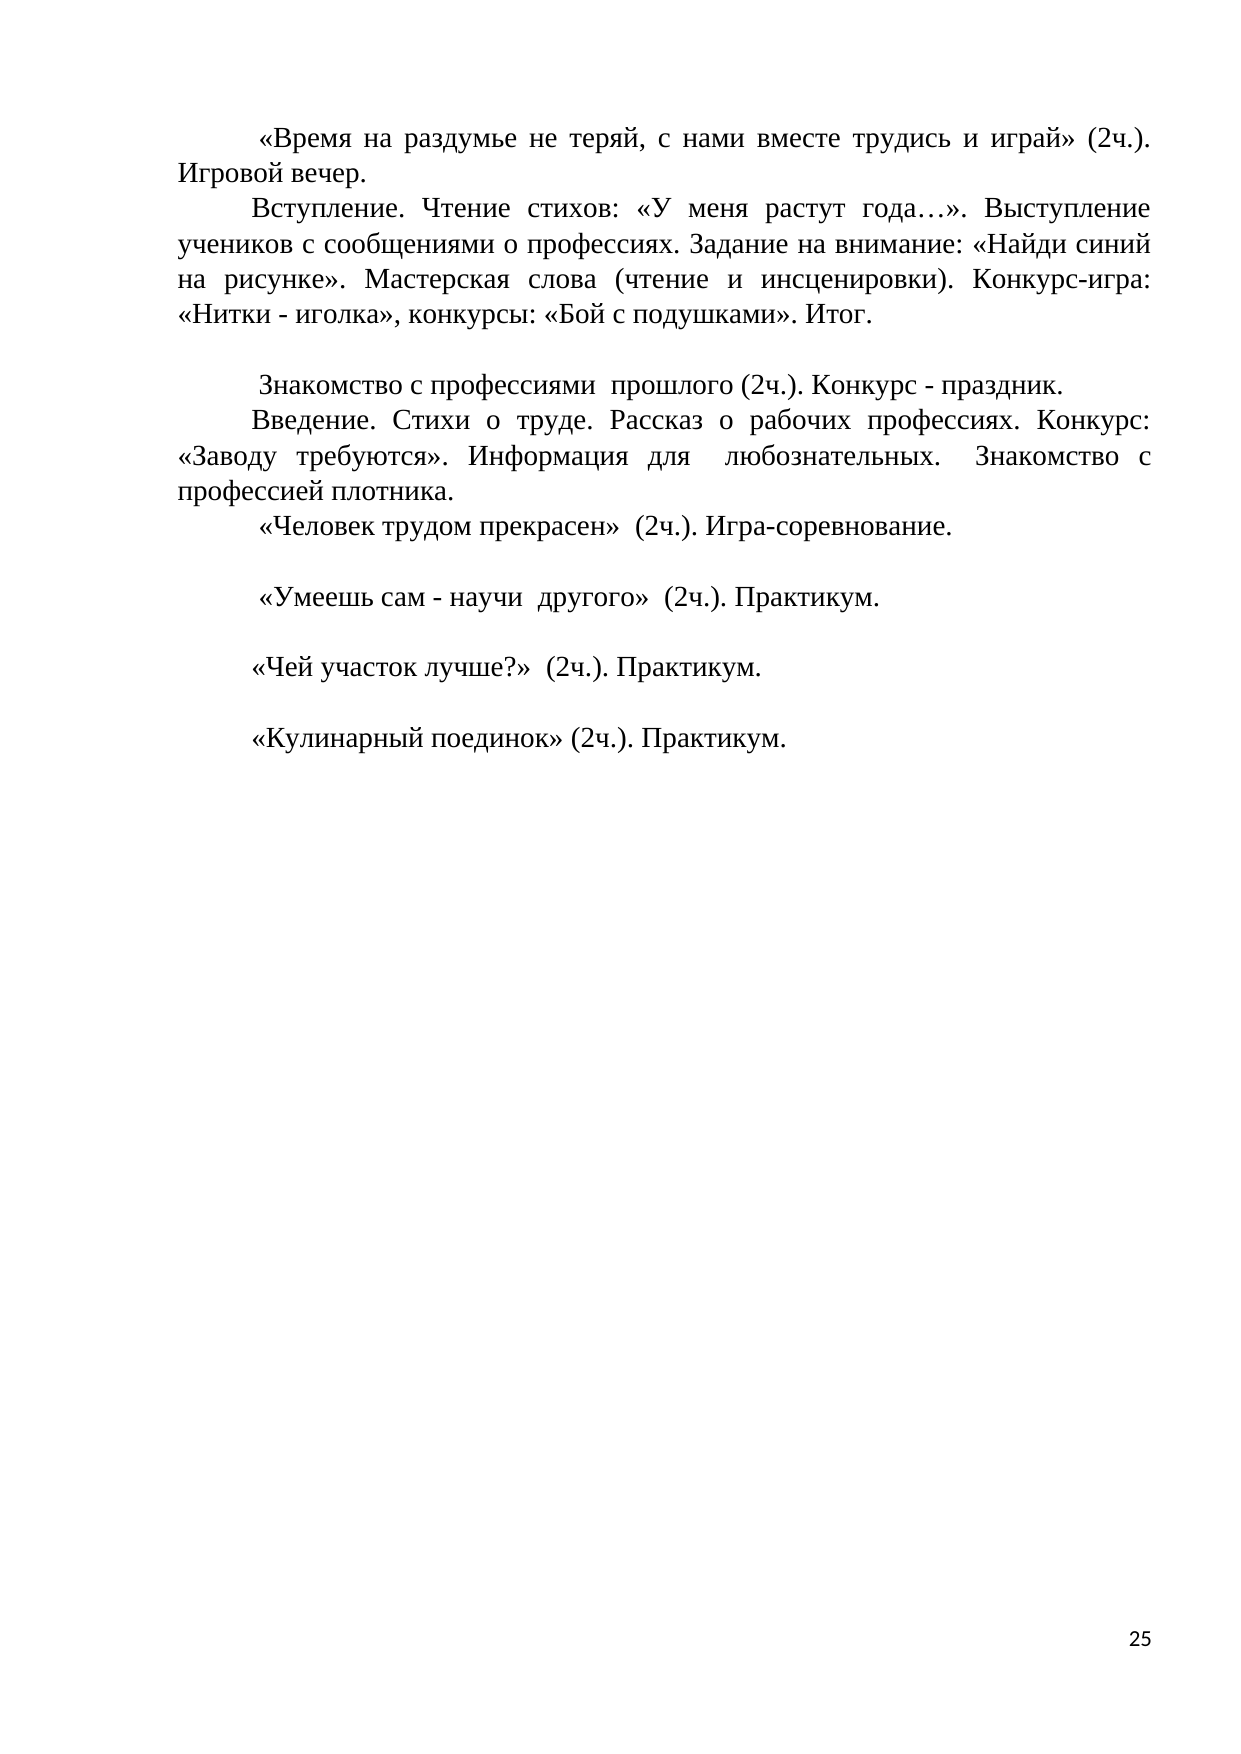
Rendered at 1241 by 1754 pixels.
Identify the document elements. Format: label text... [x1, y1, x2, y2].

text «Кулинарный поединок» (2ч.). Практикум. [177, 718, 1152, 754]
text «Умеешь сам - научи другого» (2ч.). Практикум. [177, 577, 1152, 612]
text «Чей участок лучше?» (2ч.). Практикум. [177, 648, 1152, 683]
text «Человек трудом прекрасен» (2ч.). Игра-соревнование. [177, 507, 1152, 542]
text Введение. Стихи о труде. Рассказ о рабочих профессиях. Конкурс: «Заводу требуются». Информация для любознательных. Знакомство с профессией плотника. [177, 401, 1152, 507]
text Знакомство с профессиями прошлого (2ч.). Конкурс - праздник. [177, 365, 1152, 401]
text «Время на раздумье не теряй, с нами вместе трудись и играй» (2ч.). Игровой вечер. [177, 118, 1152, 189]
text Вступление. Чтение стихов: «У меня растут года…». Выступление учеников с сообщениями о профессиях. Задание на внимание: «Найди синий на рисунке». Мастерская слова (чтение и инсценировки). Конкурс-игра: «Нитки - иголка», конкурсы: «Бой с подушками». Итог. [177, 189, 1152, 330]
